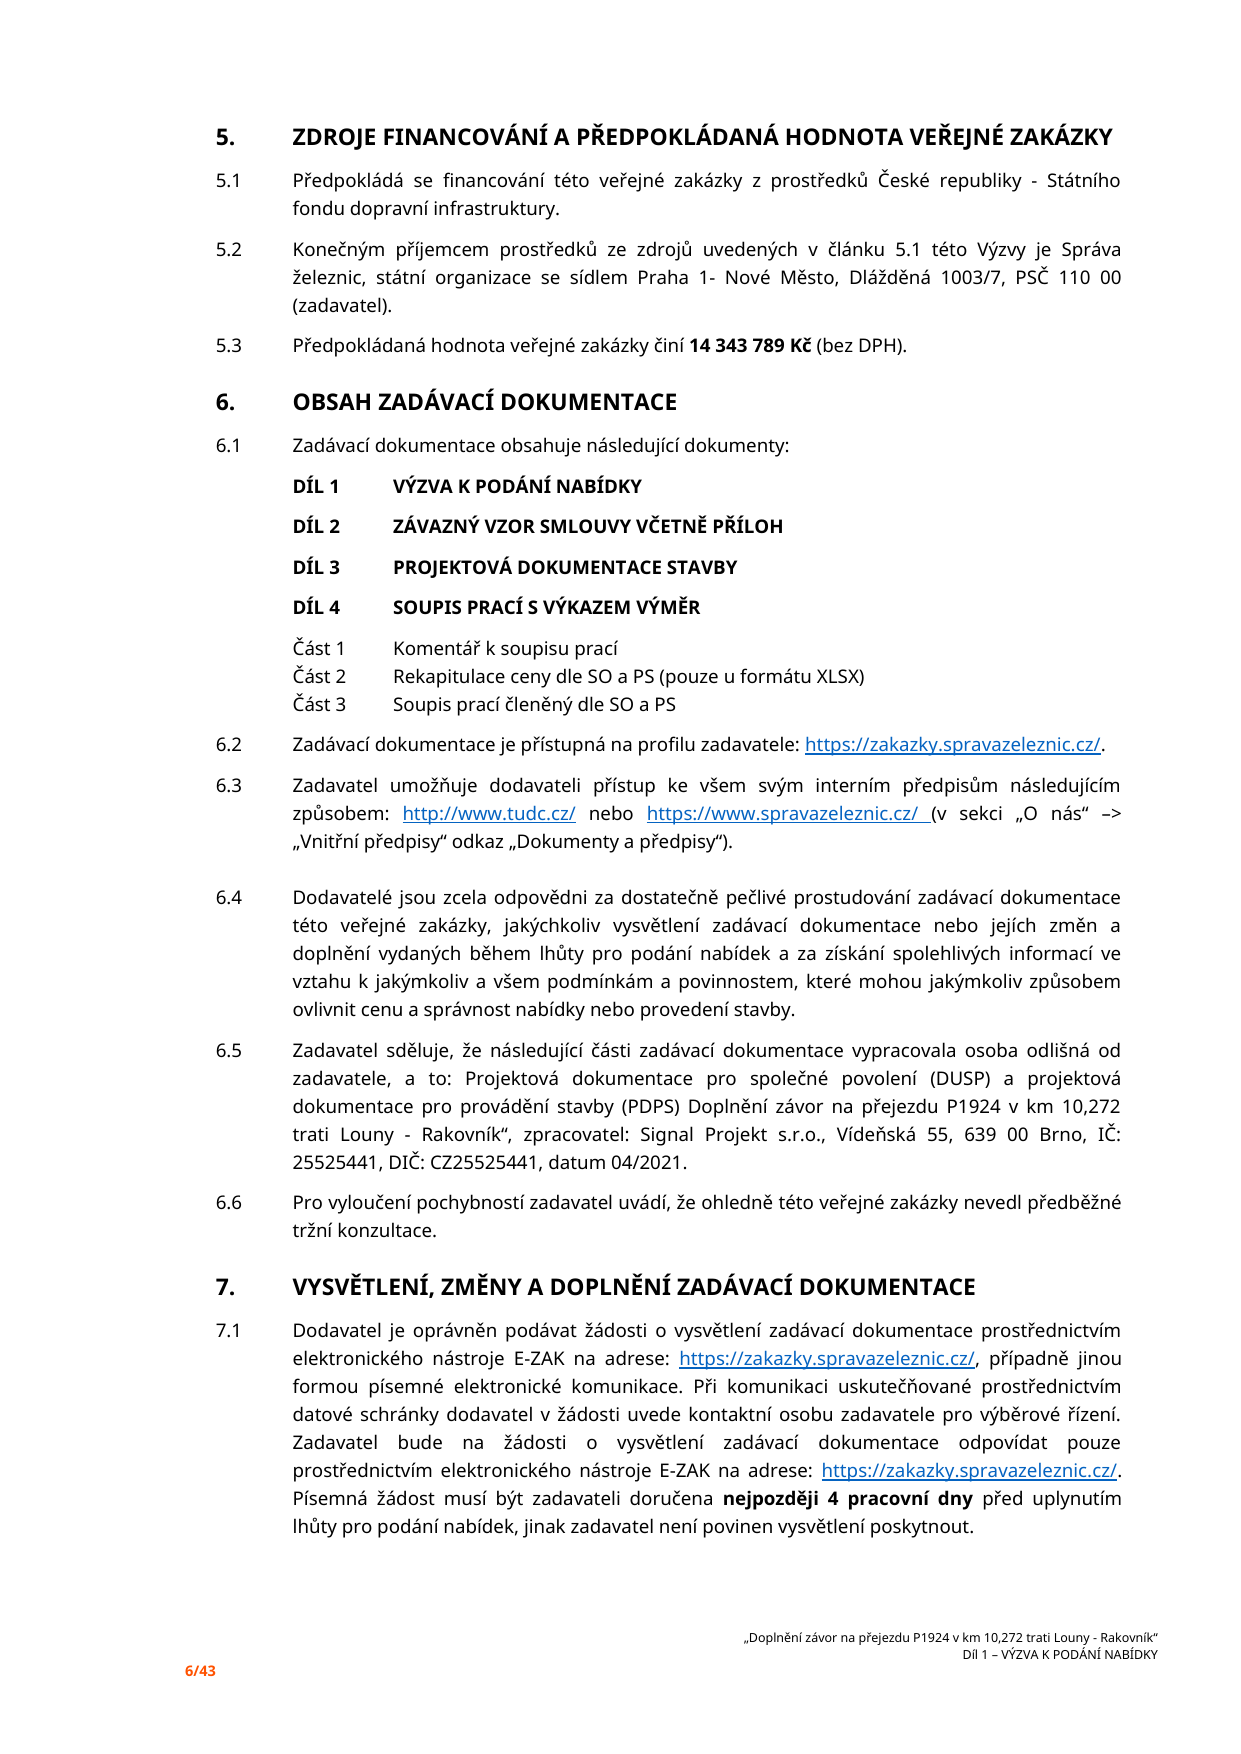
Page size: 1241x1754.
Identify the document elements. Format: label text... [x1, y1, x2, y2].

text Předpokládaná hodnota veřejné zakázky činí 14 343 789 Kč (bez DPH). [216, 333, 1122, 358]
text Zadávací dokumentace obsahuje následující dokumenty: [216, 432, 1122, 458]
text Zadavatel sděluje, že následující části zadávací dokumentace vypracovala osoba odlišná od zadavatele, a to: Projektová dokumentace pro společné povolení (DUSP) a projektová dokumentace pro provádění stavby (PDPS) Doplnění závor na přejezdu P1924 v km 10,272 trati Louny - Rakovník“, zpracovatel: Signal Projekt s.r.o., Vídeňská 55, 639 00 Brno, IČ: 25525441, DIČ: CZ25525441, datum 04/2021. [216, 1037, 1122, 1174]
text Předpokládá se financování této veřejné zakázky z prostředků České republiky - Státního fondu dopravní infrastruktury. [216, 167, 1122, 221]
text Část 3 Soupis prací členěný dle SO a PS [292, 691, 1122, 717]
text DÍL 4 SOUPIS PRACÍ S VÝKAZEM VÝMĚR [292, 594, 1122, 620]
text ZDROJE FINANCOVÁNÍ A PŘEDPOKLÁDANÁ HODNOTA VEŘEJNÉ ZAKÁZKY [216, 121, 1122, 152]
text OBSAH ZADÁVACÍ DOKUMENTACE [216, 386, 1122, 417]
text Konečným příjemcem prostředků ze zdrojů uvedených v článku 5.1 této Výzvy je Správa železnic, státní organizace se sídlem Praha 1- Nové Město, Dlážděná 1003/7, PSČ 110 00 (zadavatel). [216, 236, 1122, 318]
text Zadavatel umožňuje dodavateli přístup ke všem svým interním předpisům následujícím způsobem: http://www.tudc.cz/ nebo https://www.spravazeleznic.cz/ (v sekci „O nás“ –> „Vnitřní předpisy“ odkaz „Dokumenty a předpisy“). [216, 772, 1122, 854]
text Část 2 Rekapitulace ceny dle SO a PS (pouze u formátu XLSX) [292, 663, 1122, 689]
text Pro vyloučení pochybností zadavatel uvádí, že ohledně této veřejné zakázky nevedl předběžné tržní konzultace. [216, 1189, 1122, 1243]
text Dodavatelé jsou zcela odpovědni za dostatečně pečlivé prostudování zadávací dokumentace této veřejné zakázky, jakýchkoliv vysvětlení zadávací dokumentace nebo jejích změn a doplnění vydaných během lhůty pro podání nabídek a za získání spolehlivých informací ve vztahu k jakýmkoliv a všem podmínkám a povinnostem, které mohou jakýmkoliv způsobem ovlivnit cenu a správnost nabídky nebo provedení stavby. [216, 884, 1122, 1022]
text DÍL 1 VÝZVA K PODÁNÍ NABÍDKY [292, 473, 1122, 498]
text DÍL 2 ZÁVAZNÝ VZOR SMLOUVY VČETNĚ PŘÍLOH [292, 513, 1122, 539]
text Dodavatel je oprávněn podávat žádosti o vysvětlení zadávací dokumentace prostřednictvím elektronického nástroje E-ZAK na adrese: https://zakazky.spravazeleznic.cz/, případně jinou formou písemné elektronické komunikace. Při komunikaci uskutečňované prostřednictvím datové schránky dodavatel v žádosti uvede kontaktní osobu zadavatele pro výběrové řízení. Zadavatel bude na žádosti o vysvětlení zadávací dokumentace odpovídat pouze prostřednictvím elektronického nástroje E-ZAK na adrese: https://zakazky.spravazeleznic.cz/. Písemná žádost musí být zadavateli doručena nejpozději 4 pracovní dny před uplynutím lhůty pro podání nabídek, jinak zadavatel není povinen vysvětlení poskytnout. [216, 1317, 1122, 1539]
text VYSVĚTLENÍ, ZMĚNY A DOPLNĚNÍ ZADÁVACÍ DOKUMENTACE [216, 1271, 1122, 1302]
text Část 1 Komentář k soupisu prací [292, 635, 1122, 661]
text Zadávací dokumentace je přístupná na profilu zadavatele: https://zakazky.spravazeleznic.cz/. [216, 732, 1122, 757]
text DÍL 3 PROJEKTOVÁ DOKUMENTACE STAVBY [292, 554, 1122, 579]
